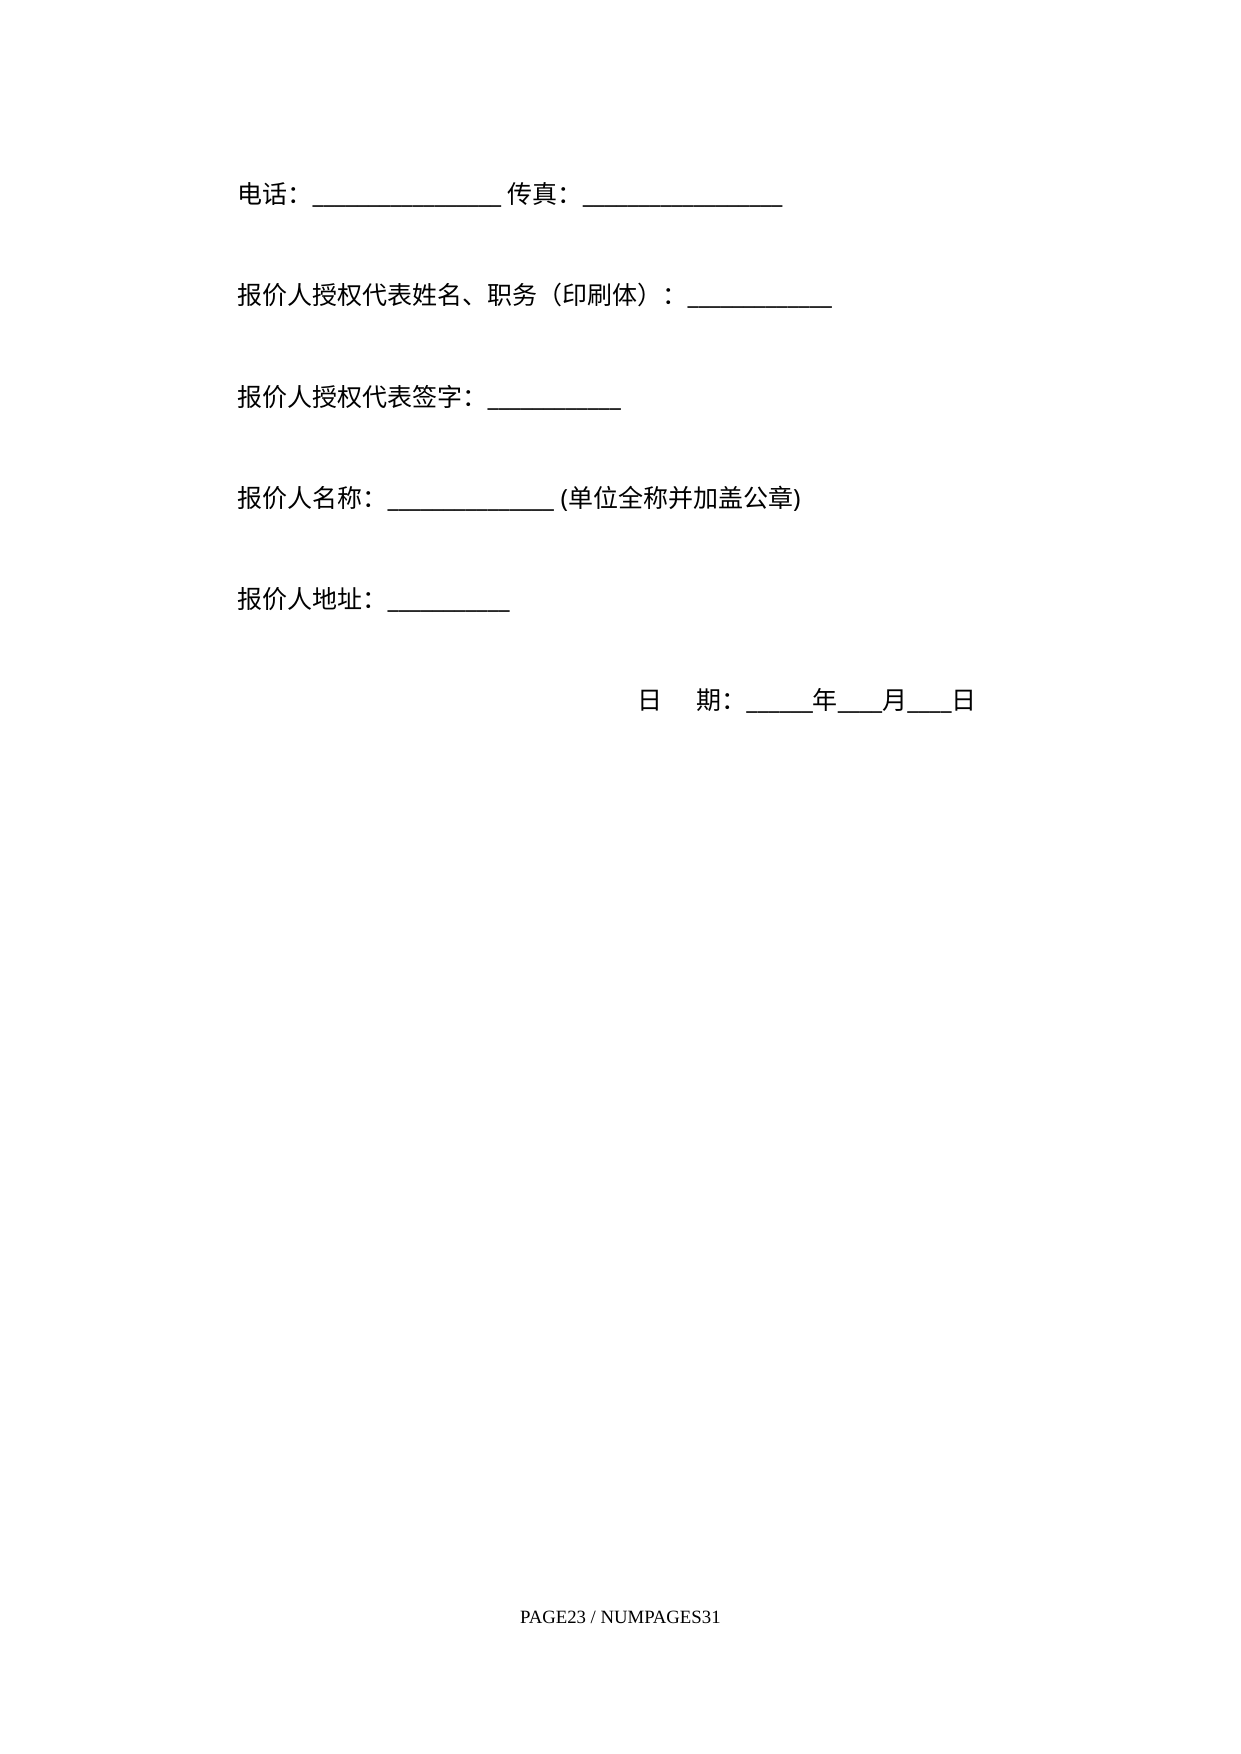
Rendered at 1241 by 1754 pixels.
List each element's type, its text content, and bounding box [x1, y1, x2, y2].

text 报价人名称：_______________ (单位全称并加盖公章) [187, 464, 1053, 529]
text 报价人地址：___________ [187, 565, 1053, 630]
text 报价人授权代表签字：____________ [187, 363, 1053, 428]
text 电话：_________________ 传真：__________________ [187, 160, 1053, 225]
text 日 期：______年____月____日 [187, 666, 1053, 731]
text 报价人授权代表姓名、职务（印刷体）：_____________ [187, 261, 1053, 326]
